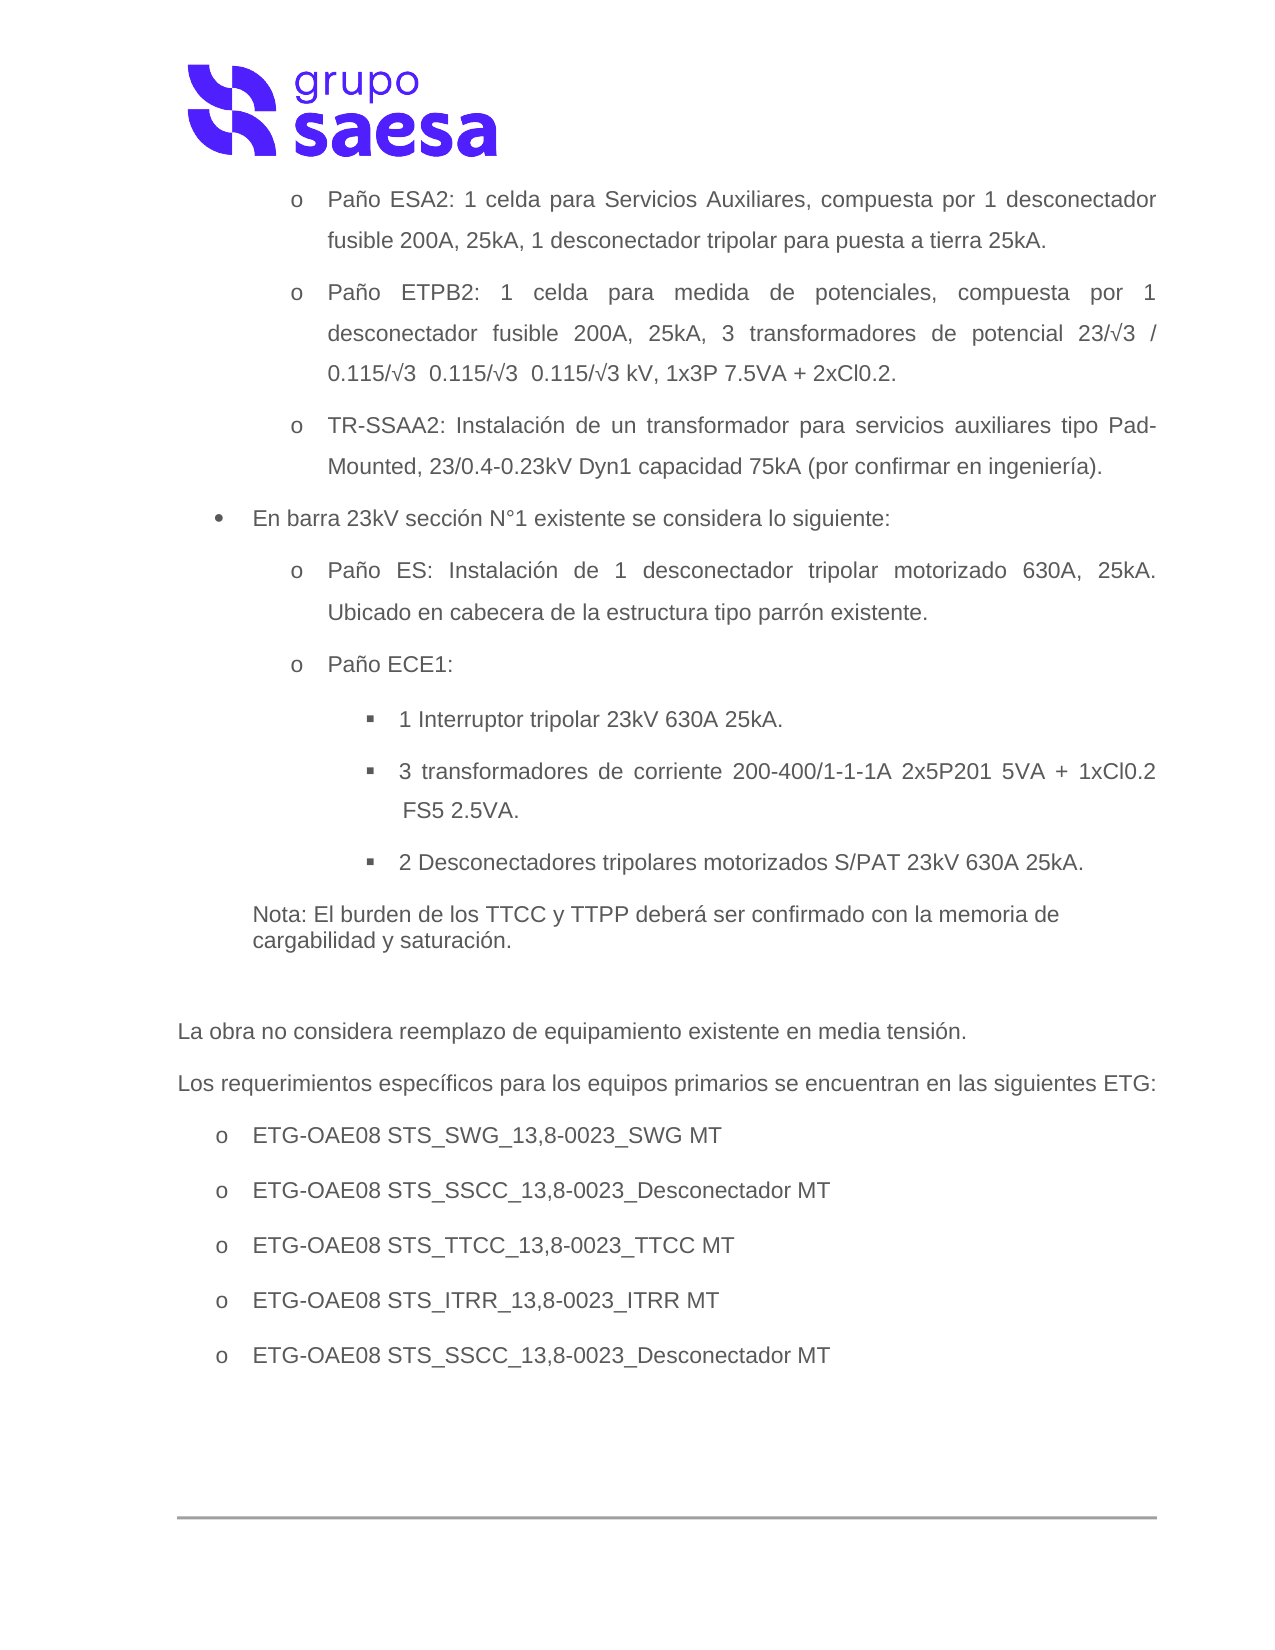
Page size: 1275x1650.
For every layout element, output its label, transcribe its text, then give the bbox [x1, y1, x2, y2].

list 2 Desconectadores tripolares motorizados S/PAT 23kV 630A 25kA. [365, 849, 1157, 876]
list TR-SSAA2: Instalación de un transformador para servicios auxiliares tipo Pad-Mounted, 23/0.4-0.23kV Dyn1 capacidad 75kA (por confirmar en ingeniería). [290, 412, 1157, 480]
list Paño ETPB2: 1 celda para medida de potenciales, compuesta por 1 desconectador fusible 200A, 25kA, 3 transformadores de potencial 23/√3 / 0.115/√3 0.115/√3 0.115/√3 kV, 1x3P 7.5VA + 2xCl0.2. [290, 279, 1157, 386]
list ETG-OAE08 STS_ITRR_13,8-0023_ITRR MT [215, 1287, 1157, 1316]
list 1 Interruptor tripolar 23kV 630A 25kA. [365, 706, 1157, 732]
list 3 transformadores de corriente 200-400/1-1-1A 2x5P201 5VA + 1xCl0.2 FS5 2.5VA. [365, 758, 1157, 823]
list En barra 23kV sección N°1 existente se considera lo siguiente: [215, 505, 1157, 532]
text Los requerimientos específicos para los equipos primarios se encuentran en las siguientes ETG: [177, 1070, 1157, 1097]
list ETG-OAE08 STS_SSCC_13,8-0023_Desconectador MT [215, 1177, 1157, 1206]
list ETG-OAE08 STS_SWG_13,8-0023_SWG MT [215, 1122, 1157, 1151]
list Paño ES: Instalación de 1 desconectador tripolar motorizado 630A, 25kA. Ubicado en cabecera de la estructura tipo parrón existente. [290, 557, 1157, 625]
text La obra no considera reemplazo de equipamiento existente en media tensión. [177, 1018, 1157, 1045]
list Paño ECE1: [290, 651, 1157, 679]
list Nota: El burden de los TTCC y TTPP deberá ser confirmado con la memoria de cargabilidad y saturación. [252, 901, 1157, 954]
list ETG-OAE08 STS_SSCC_13,8-0023_Desconectador MT [215, 1342, 1157, 1371]
list ETG-OAE08 STS_TTCC_13,8-0023_TTCC MT [215, 1232, 1157, 1261]
picture [177, 56, 506, 160]
list Paño ESA2: 1 celda para Servicios Auxiliares, compuesta por 1 desconectador fusible 200A, 25kA, 1 desconectador tripolar para puesta a tierra 25kA. [290, 186, 1157, 253]
